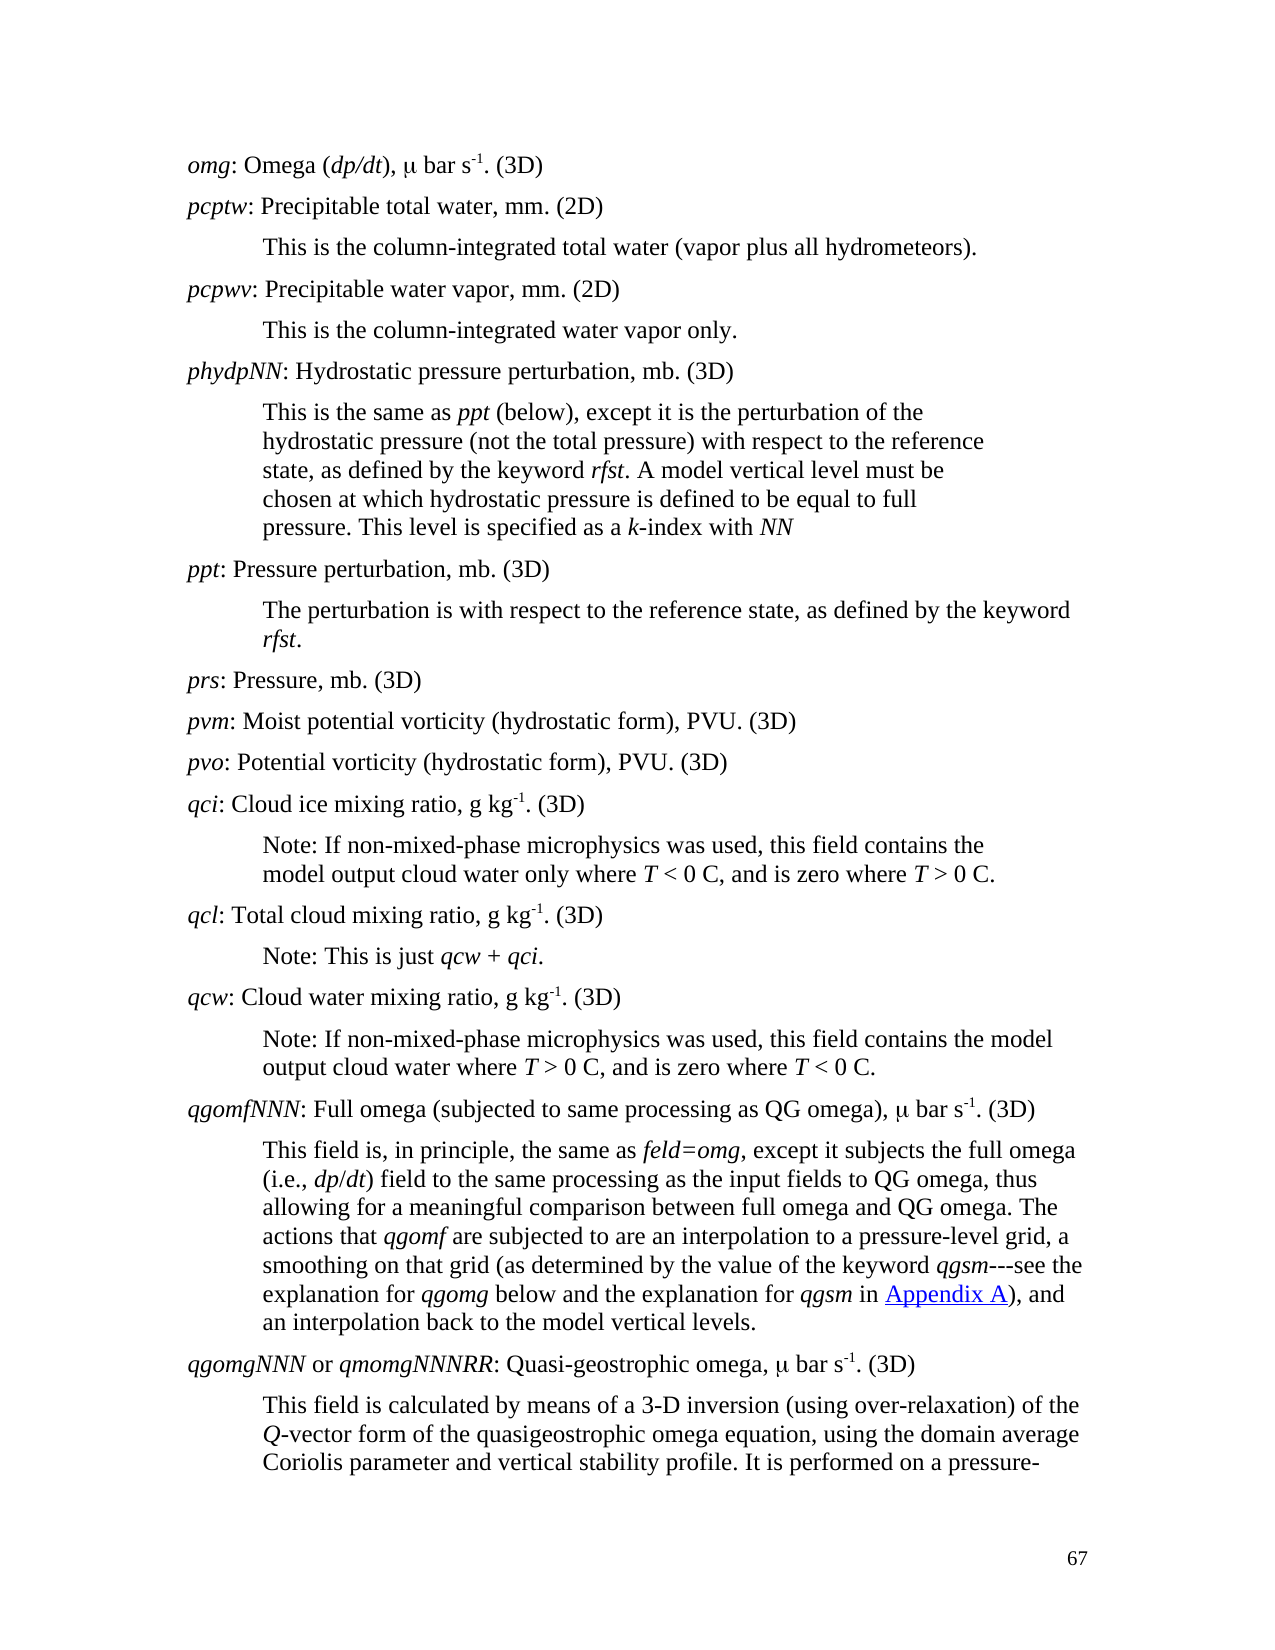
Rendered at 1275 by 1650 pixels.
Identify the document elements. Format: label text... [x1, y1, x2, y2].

text pvm: Moist potential vorticity (hydrostatic form), PVU. (3D) [187, 1069, 1087, 1097]
text qcl: Total cloud mixing ratio, g kg-1. (3D) [187, 1262, 1087, 1291]
text Note: This is just qcw + qci. [262, 1304, 1087, 1332]
text pvo: Potential vorticity (hydrostatic form), PVU. (3D) [187, 1110, 1087, 1139]
text maxdbzX: Maximum simulated equivalent radar reflectivity factor in a column, dBZ. (2D) [187, 150, 1087, 207]
text omg: Omega (dp/dt),  bar s-1. (3D) [187, 512, 1087, 541]
text mcap: Maximum convective available potential energy (MCAPE), J kg-1. (2D) [187, 290, 1087, 319]
text prs: Pressure, mb. (3D) [187, 1027, 1087, 1056]
text This is the column-integrated total water (vapor plus all hydrometeors). [262, 595, 1087, 624]
text This is the CI for the parcel in each column with maximum e below 3000 m AGL. [262, 442, 1087, 500]
text qcw: Cloud water mixing ratio, g kg-1. (3D) [187, 1345, 1087, 1374]
text The perturbation is with respect to the reference state, as defined by the keyword rfst. [262, 957, 1087, 1015]
text pcptw: Precipitable total water, mm. (2D) [187, 554, 1087, 582]
text pcpwv: Precipitable water vapor, mm. (2D) [187, 636, 1087, 665]
text Note: If non-mixed-phase microphysics was used, this field contains the model output cloud water only where T < 0 C, and is zero where T > 0 C. [262, 1192, 1012, 1250]
text qci: Cloud ice mixing ratio, g kg-1. (3D) [187, 1151, 1087, 1180]
text This is the column-integrated water vapor only. [262, 677, 1087, 706]
text This is the CAPE for the parcel in each column with maximum e below 3000 m AGL. [262, 331, 1087, 389]
text The definition of simulated equivalent radar reflectivity factor and X are the same as for dbzX. [262, 220, 1087, 277]
text mcin: Convective inhibition (CI) for MCAPE parcel, J kg-1. (2D) [187, 401, 1087, 430]
text This is the same as ppt (below), except it is the perturbation of the hydrostatic pressure (not the total pressure) with respect to the reference state, as defined by the keyword rfst. A model vertical level must be chosen at which hydrostatic pressure is defined to be equal to full pressure. This level is specified as a k-index with NN [262, 760, 1012, 904]
text phydpNN: Hydrostatic pressure perturbation, mb. (3D) [187, 719, 1087, 747]
text qgomfNNN: Full omega (subjected to same processing as QG omega),  bar s-1. (3D) [187, 1456, 1087, 1485]
text ppt: Pressure perturbation, mb. (3D) [187, 916, 1087, 945]
text Note: If non-mixed-phase microphysics was used, this field contains the model output cloud water where T > 0 C, and is zero where T < 0 C. [262, 1386, 1087, 1444]
